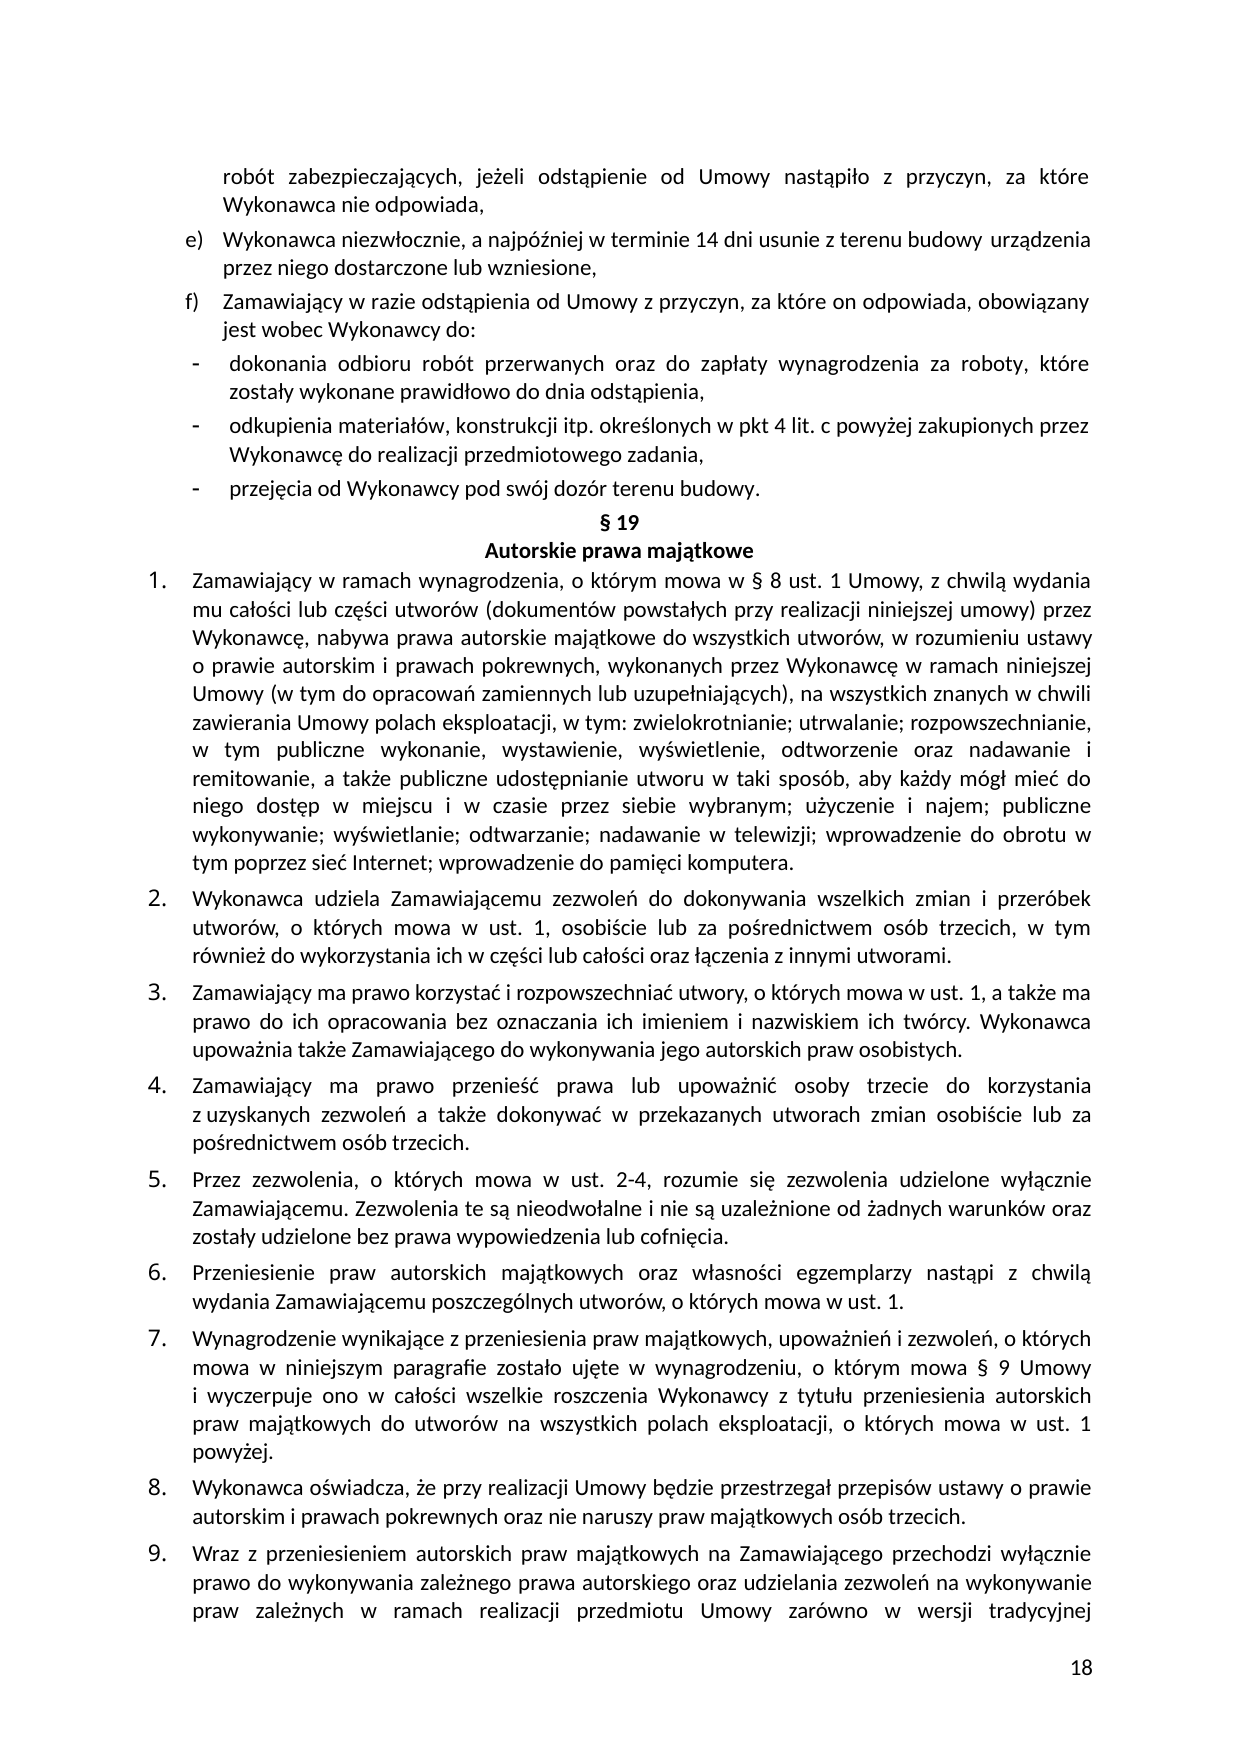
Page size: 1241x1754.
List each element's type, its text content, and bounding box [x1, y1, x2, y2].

list Wykonawca niezwłocznie, a najpóźniej w terminie 14 dni usunie z terenu budowy urządzenia przez niego dostarczone lub wzniesione, [185, 225, 1091, 281]
list Zamawiający ma prawo przenieść prawa lub upoważnić osoby trzecie do korzystania z uzyskanych zezwoleń a także dokonywać w przekazanych utworach zmian osobiście lub za pośrednictwem osób trzecich. [148, 1069, 1093, 1156]
list Przeniesienie praw autorskich majątkowych oraz własności egzemplarzy nastąpi z chwilą wydania Zamawiającemu poszczególnych utworów, o których mowa w ust. 1. [148, 1256, 1093, 1315]
text § 19 [148, 508, 1091, 536]
list Przez zezwolenia, o których mowa w ust. 2-4, rozumie się zezwolenia udzielone wyłącznie Zamawiającemu. Zezwolenia te są nieodwołalne i nie są uzależnione od żadnych warunków oraz zostały udzielone bez prawa wypowiedzenia lub cofnięcia. [148, 1163, 1093, 1250]
list Zamawiający w razie odstąpienia od Umowy z przyczyn, za które on odpowiada, obowiązany jest wobec Wykonawcy do: [185, 287, 1091, 343]
list odkupienia materiałów, konstrukcji itp. określonych w pkt 4 lit. c powyżej zakupionych przez Wykonawcę do realizacji przedmiotowego zadania, [192, 412, 1091, 468]
text Autorskie prawa majątkowe [148, 536, 1091, 564]
list Wykonawca oświadcza, że przy realizacji Umowy będzie przestrzegał przepisów ustawy o prawie autorskim i prawach pokrewnych oraz nie naruszy praw majątkowych osób trzecich. [148, 1471, 1093, 1531]
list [148, 1537, 1093, 1624]
list Wynagrodzenie wynikające z przeniesienia praw majątkowych, upoważnień i zezwoleń, o których mowa w niniejszym paragrafie zostało ujęte w wynagrodzeniu, o którym mowa § 9 Umowy i wyczerpuje ono w całości wszelkie roszczenia Wykonawcy z tytułu przeniesienia autorskich praw majątkowych do utworów na wszystkich polach eksploatacji, o których mowa w ust. 1 powyżej. [148, 1322, 1093, 1465]
list Zamawiający ma prawo korzystać i rozpowszechniać utwory, o których mowa w ust. 1, a także ma prawo do ich opracowania bez oznaczania ich imieniem i nazwiskiem ich twórcy. Wykonawca upoważnia także Zamawiającego do wykonywania jego autorskich praw osobistych. [148, 976, 1093, 1063]
list Wykonawca udziela Zamawiającemu zezwoleń do dokonywania wszelkich zmian i przeróbek utworów, o których mowa w ust. 1, osobiście lub za pośrednictwem osób trzecich, w tym również do wykorzystania ich w części lub całości oraz łączenia z innymi utworami. [148, 882, 1093, 969]
list dokonania odbioru robót przerwanych oraz do zapłaty wynagrodzenia za roboty, które zostały wykonane prawidłowo do dnia odstąpienia, [192, 349, 1091, 405]
list przejęcia od Wykonawcy pod swój dozór terenu budowy. [192, 474, 1091, 502]
list Zamawiający w ramach wynagrodzenia, o którym mowa w § 8 ust. 1 Umowy, z chwilą wydania mu całości lub części utworów (dokumentów powstałych przy realizacji niniejszej umowy) przez Wykonawcę, nabywa prawa autorskie majątkowe do wszystkich utworów, w rozumieniu ustawy o prawie autorskim i prawach pokrewnych, wykonanych przez Wykonawcę w ramach niniejszej Umowy (w tym do opracowań zamiennych lub uzupełniających), na wszystkich znanych w chwili zawierania Umowy polach eksploatacji, w tym: zwielokrotnianie; utrwalanie; rozpowszechnianie, w tym publiczne wykonanie, wystawienie, wyświetlenie, odtworzenie oraz nadawanie i remitowanie, a także publiczne udostępnianie utworu w taki sposób, aby każdy mógł mieć do niego dostęp w miejscu i w czasie przez siebie wybranym; użyczenie i najem; publiczne wykonywanie; wyświetlanie; odtwarzanie; nadawanie w telewizji; wprowadzenie do obrotu w tym poprzez sieć Internet; wprowadzenie do pamięci komputera. [148, 564, 1093, 876]
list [185, 162, 1091, 218]
